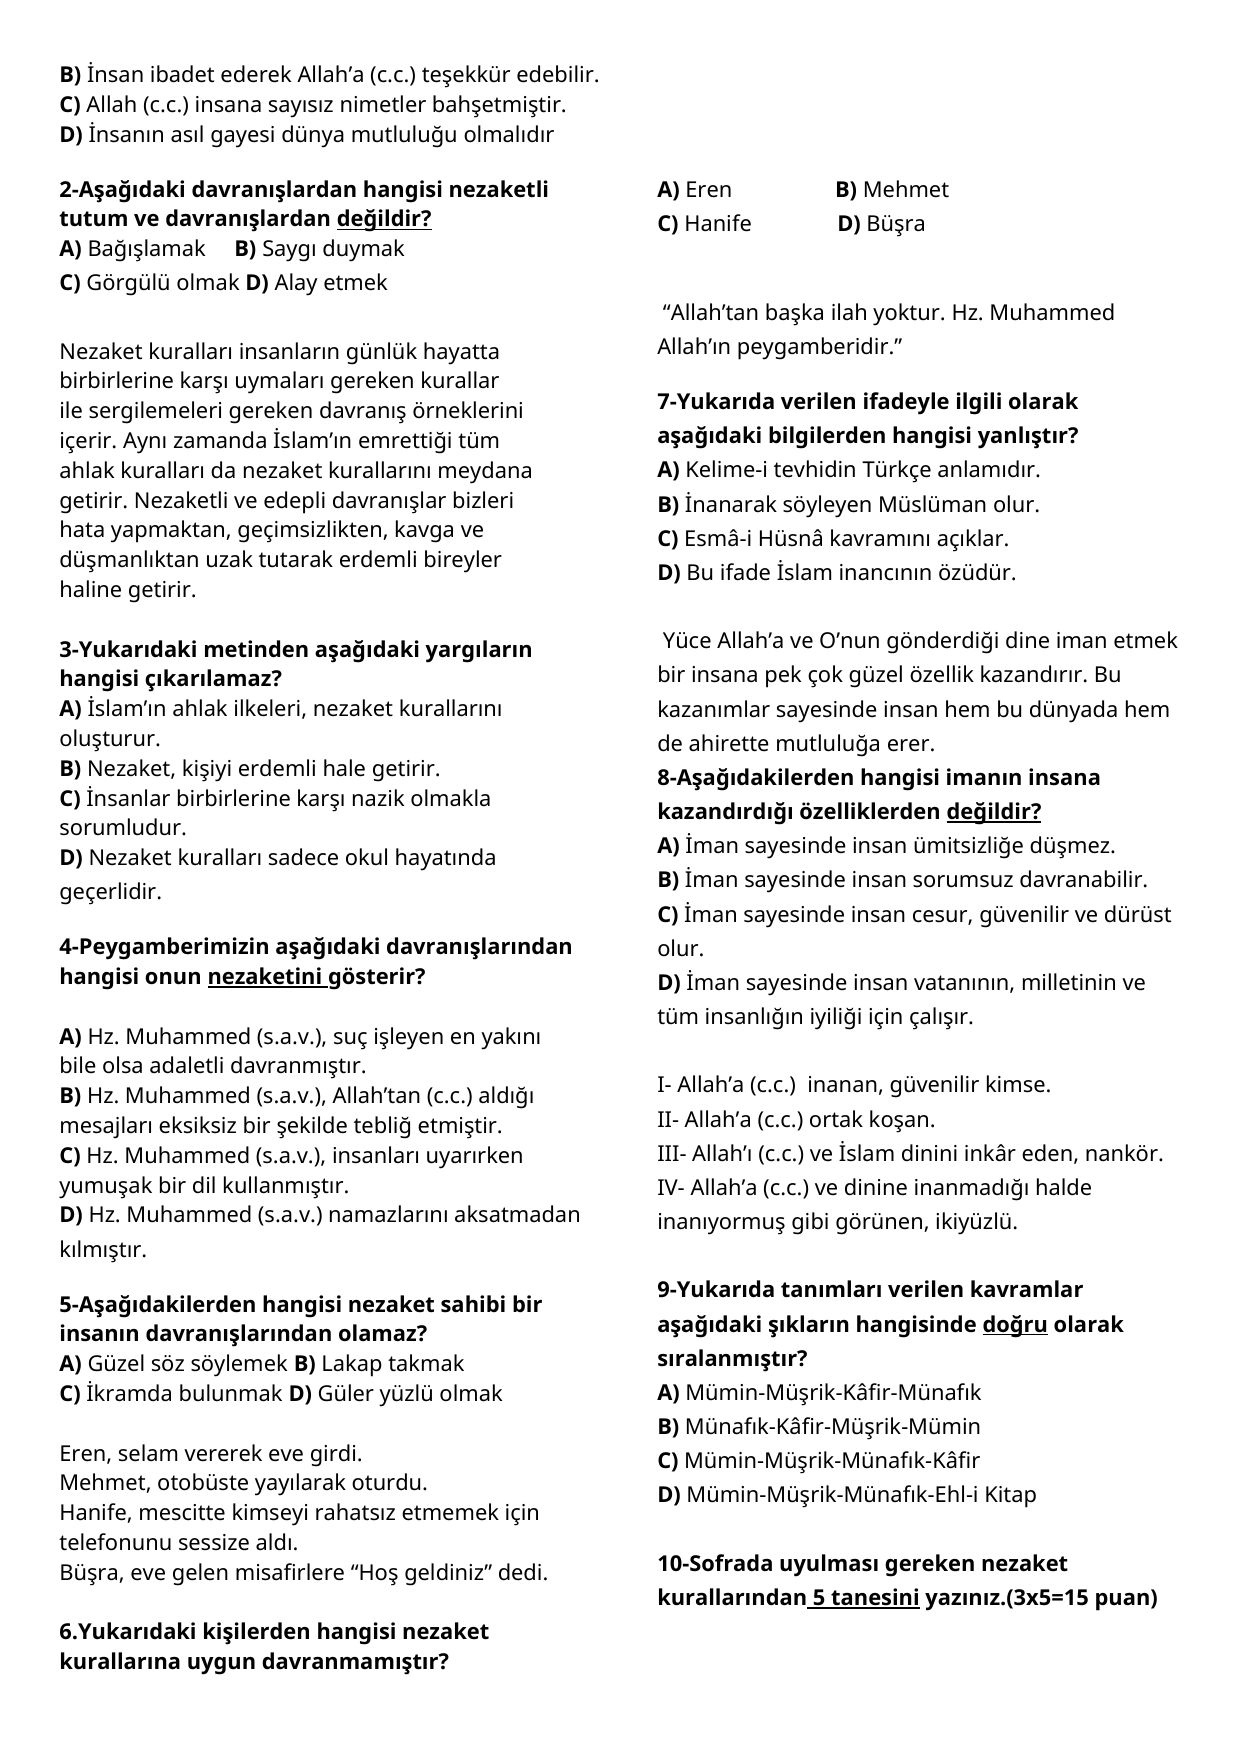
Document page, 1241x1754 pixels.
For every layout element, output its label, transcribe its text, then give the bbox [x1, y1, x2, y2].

text C) Hz. Muhammed (s.a.v.), insanları uyarırken yumuşak bir dil kullanmıştır. [59, 1140, 583, 1199]
text 8-Aşağıdakilerden hangisi imanın insana kazandırdığı özelliklerden değildir? [657, 762, 1181, 826]
text D) İnsanın asıl gayesi dünya mutluluğu olmalıdır [59, 119, 1181, 148]
text ile sergilemeleri gereken davranış örneklerini içerir. Aynı zamanda İslam’ın emrettiği tüm [59, 395, 583, 455]
text C) Allah (c.c.) insana sayısız nimetler bahşetmiştir. [59, 89, 1181, 119]
text IV- Allah’a (c.c.) ve dinine inanmadığı halde inanıyormuş gibi görünen, ikiyüzlü. [657, 1172, 1181, 1236]
text II- Allah’a (c.c.) ortak koşan. [657, 1104, 1181, 1133]
text B) Hz. Muhammed (s.a.v.), Allah’tan (c.c.) aldığı mesajları eksiksiz bir şekilde tebliğ etmiştir. [59, 1080, 583, 1140]
text Yüce Allah’a ve O’nun gönderdiği dine iman etmek bir insana pek çok güzel özellik kazandırır. Bu kazanımlar sayesinde insan hem bu dünyada hem de ahirette mutluluğa erer. [657, 625, 1181, 758]
text C) İkramda bulunmak D) Güler yüzlü olmak [59, 1378, 583, 1408]
text C) Mümin-Müşrik-Münafık-Kâfir [657, 1445, 1181, 1475]
text D) İman sayesinde insan vatanının, milletinin ve tüm insanlığın iyiliği için çalışır. [657, 967, 1181, 1031]
text A) Kelime-i tevhidin Türkçe anlamıdır. [657, 454, 1181, 484]
text D) Hz. Muhammed (s.a.v.) namazlarını aksatmadan kılmıştır. [59, 1199, 583, 1263]
text Hanife, mescitte kimseyi rahatsız etmemek için telefonunu sessize aldı. [59, 1497, 583, 1557]
text D) Mümin-Müşrik-Münafık-Ehl-i Kitap [657, 1479, 1181, 1509]
text 9-Yukarıda tanımları verilen kavramlar aşağıdaki şıkların hangisinde doğru olarak sıralanmıştır? [657, 1274, 1181, 1373]
text A) Mümin-Müşrik-Kâfir-Münafık [657, 1377, 1181, 1407]
text Büşra, eve gelen misafirlere “Hoş geldiniz” dedi. [59, 1557, 583, 1587]
text 2-Aşağıdaki davranışlardan hangisi nezaketli tutum ve davranışlardan değildir? [59, 174, 583, 233]
text A) Bağışlamak B) Saygı duymak [59, 233, 583, 263]
text B) İnanarak söyleyen Müslüman olur. [657, 489, 1181, 518]
text D) Bu ifade İslam inancının özüdür. [657, 557, 1181, 587]
text 5-Aşağıdakilerden hangisi nezaket sahibi bir insanın davranışlarından olamaz? [59, 1289, 583, 1348]
text C) Hanife D) Büşra [657, 208, 1181, 238]
text 4-Peygamberimizin aşağıdaki davranışlarından hangisi onun nezaketini gösterir? [59, 931, 583, 991]
text Nezaket kuralları insanların günlük hayatta birbirlerine karşı uymaları gereken kurallar [59, 336, 583, 395]
text “Allah’tan başka ilah yoktur. Hz. Muhammed Allah’ın peygamberidir.” [657, 297, 1181, 361]
text haline getirir. [59, 574, 583, 604]
text hata yapmaktan, geçimsizlikten, kavga ve düşmanlıktan uzak tutarak erdemli bireyler [59, 514, 583, 574]
text B) İnsan ibadet ederek Allah’a (c.c.) teşekkür edebilir. [59, 59, 1181, 89]
text A) İman sayesinde insan ümitsizliğe düşmez. [657, 830, 1181, 860]
text B) Münafık-Kâfir-Müşrik-Mümin [657, 1411, 1181, 1441]
text C) İnsanlar birbirlerine karşı nazik olmakla sorumludur. [59, 783, 583, 842]
text C) Esmâ-i Hüsnâ kavramını açıklar. [657, 523, 1181, 553]
text B) Nezaket, kişiyi erdemli hale getirir. [59, 753, 583, 783]
text 7-Yukarıda verilen ifadeyle ilgili olarak aşağıdaki bilgilerden hangisi yanlıştır? [657, 386, 1181, 450]
text 3-Yukarıdaki metinden aşağıdaki yargıların hangisi çıkarılamaz? [59, 634, 583, 693]
text C) İman sayesinde insan cesur, güvenilir ve dürüst olur. [657, 899, 1181, 963]
text ahlak kuralları da nezaket kurallarını meydana getirir. Nezaketli ve edepli davranışlar bizleri [59, 455, 583, 514]
text I- Allah’a (c.c.) inanan, güvenilir kimse. [657, 1069, 1181, 1099]
text A) Eren B) Mehmet [657, 174, 1181, 203]
text A) Hz. Muhammed (s.a.v.), suç işleyen en yakını bile olsa adaletli davranmıştır. [59, 1021, 583, 1080]
text A) İslam’ın ahlak ilkeleri, nezaket kurallarını oluşturur. [59, 693, 583, 753]
text C) Görgülü olmak D) Alay etmek [59, 267, 583, 297]
text III- Allah’ı (c.c.) ve İslam dinini inkâr eden, nankör. [657, 1138, 1181, 1168]
text 10-Sofrada uyulması gereken nezaket kurallarından 5 tanesini yazınız.(3x5=15 puan) [657, 1548, 1181, 1612]
text A) Güzel söz söylemek B) Lakap takmak [59, 1348, 583, 1378]
text B) İman sayesinde insan sorumsuz davranabilir. [657, 864, 1181, 894]
text Mehmet, otobüste yayılarak oturdu. [59, 1467, 583, 1497]
text Eren, selam vererek eve girdi. [59, 1438, 583, 1467]
text D) Nezaket kuralları sadece okul hayatında geçerlidir. [59, 842, 583, 906]
text 6.Yukarıdaki kişilerden hangisi nezaket kurallarına uygun davranmamıştır? [59, 1616, 583, 1676]
